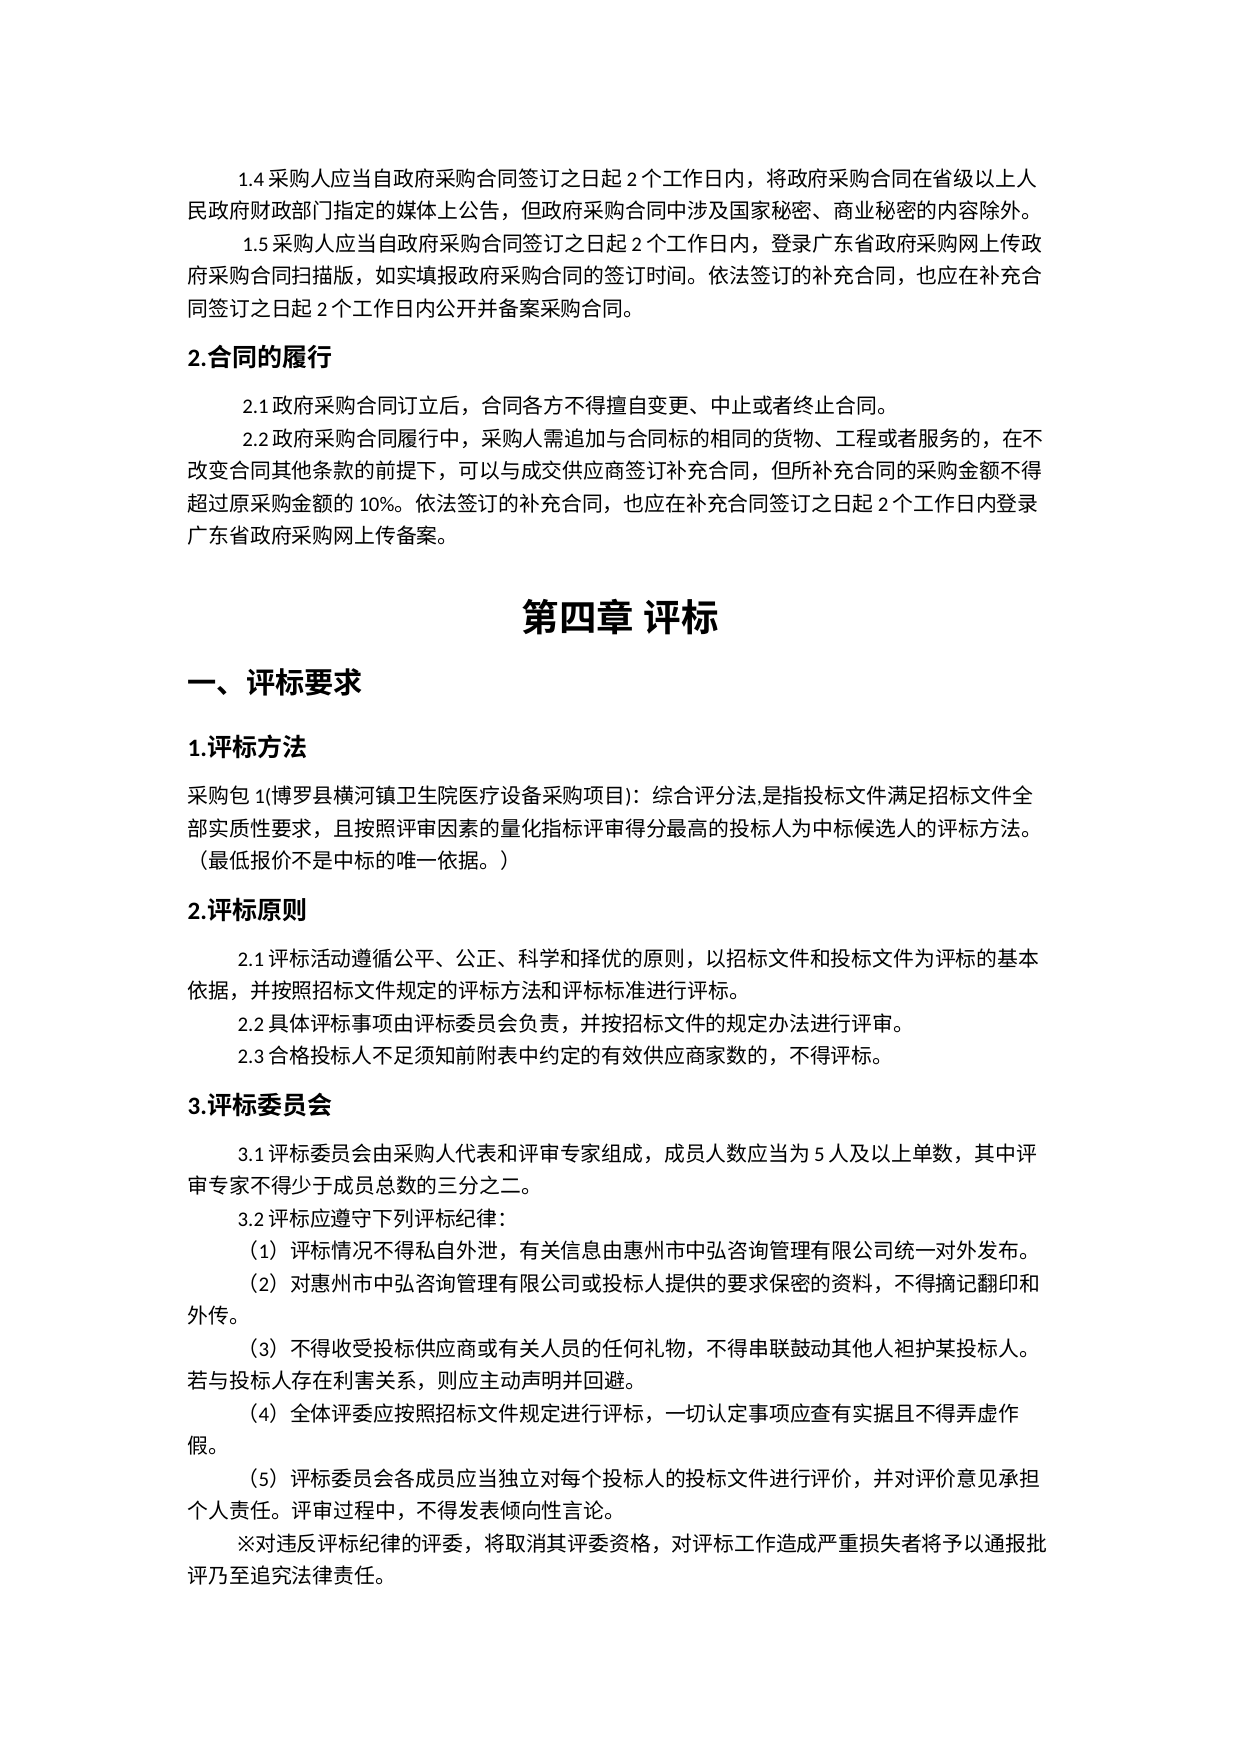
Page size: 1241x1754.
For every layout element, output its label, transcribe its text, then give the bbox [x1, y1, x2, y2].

text 2.评标原则 [187, 877, 1053, 942]
text 1.4采购人应当自政府采购合同签订之日起2个工作日内，将政府采购合同在省级以上人民政府财政部门指定的媒体上公告，但政府采购合同中涉及国家秘密、商业秘密的内容除外。 [187, 162, 1053, 227]
text 2.3合格投标人不足须知前附表中约定的有效供应商家数的，不得评标。 [187, 1039, 1053, 1072]
text 2.1政府采购合同订立后，合同各方不得擅自变更、中止或者终止合同。 [187, 389, 1053, 422]
text 第四章 评标 [187, 584, 1053, 649]
text （2）对惠州市中弘咨询管理有限公司或投标人提供的要求保密的资料，不得摘记翻印和外传。 [187, 1267, 1053, 1332]
text （1）评标情况不得私自外泄，有关信息由惠州市中弘咨询管理有限公司统一对外发布。 [187, 1234, 1053, 1267]
text （3）不得收受投标供应商或有关人员的任何礼物，不得串联鼓动其他人袒护某投标人。若与投标人存在利害关系，则应主动声明并回避。 [187, 1332, 1053, 1397]
text 2.2政府采购合同履行中，采购人需追加与合同标的相同的货物、工程或者服务的，在不改变合同其他条款的前提下，可以与成交供应商签订补充合同，但所补充合同的采购金额不得超过原采购金额的10%。依法签订的补充合同，也应在补充合同签订之日起2个工作日内登录广东省政府采购网上传备案。 [187, 422, 1053, 552]
text 一、评标要求 [187, 649, 1053, 714]
text 3.评标委员会 [187, 1072, 1053, 1137]
text 3.1评标委员会由采购人代表和评审专家组成，成员人数应当为5人及以上单数，其中评审专家不得少于成员总数的三分之二。 [187, 1137, 1053, 1202]
text 采购包1(博罗县横河镇卫生院医疗设备采购项目)：综合评分法,是指投标文件满足招标文件全部实质性要求，且按照评审因素的量化指标评审得分最高的投标人为中标候选人的评标方法。（最低报价不是中标的唯一依据。） [187, 779, 1053, 877]
text 1.5采购人应当自政府采购合同签订之日起2个工作日内，登录广东省政府采购网上传政府采购合同扫描版，如实填报政府采购合同的签订时间。依法签订的补充合同，也应在补充合同签订之日起2个工作日内公开并备案采购合同。 [187, 227, 1053, 324]
text 3.2评标应遵守下列评标纪律： [187, 1202, 1053, 1234]
text 1.评标方法 [187, 714, 1053, 779]
text 2.2具体评标事项由评标委员会负责，并按招标文件的规定办法进行评审。 [187, 1007, 1053, 1039]
text （4）全体评委应按照招标文件规定进行评标，一切认定事项应查有实据且不得弄虚作假。 [187, 1397, 1053, 1462]
text 2.1评标活动遵循公平、公正、科学和择优的原则，以招标文件和投标文件为评标的基本依据，并按照招标文件规定的评标方法和评标标准进行评标。 [187, 942, 1053, 1007]
text ※对违反评标纪律的评委，将取消其评委资格，对评标工作造成严重损失者将予以通报批评乃至追究法律责任。 [187, 1527, 1053, 1592]
text 2.合同的履行 [187, 324, 1053, 389]
text （5）评标委员会各成员应当独立对每个投标人的投标文件进行评价，并对评价意见承担个人责任。评审过程中，不得发表倾向性言论。 [187, 1462, 1053, 1527]
